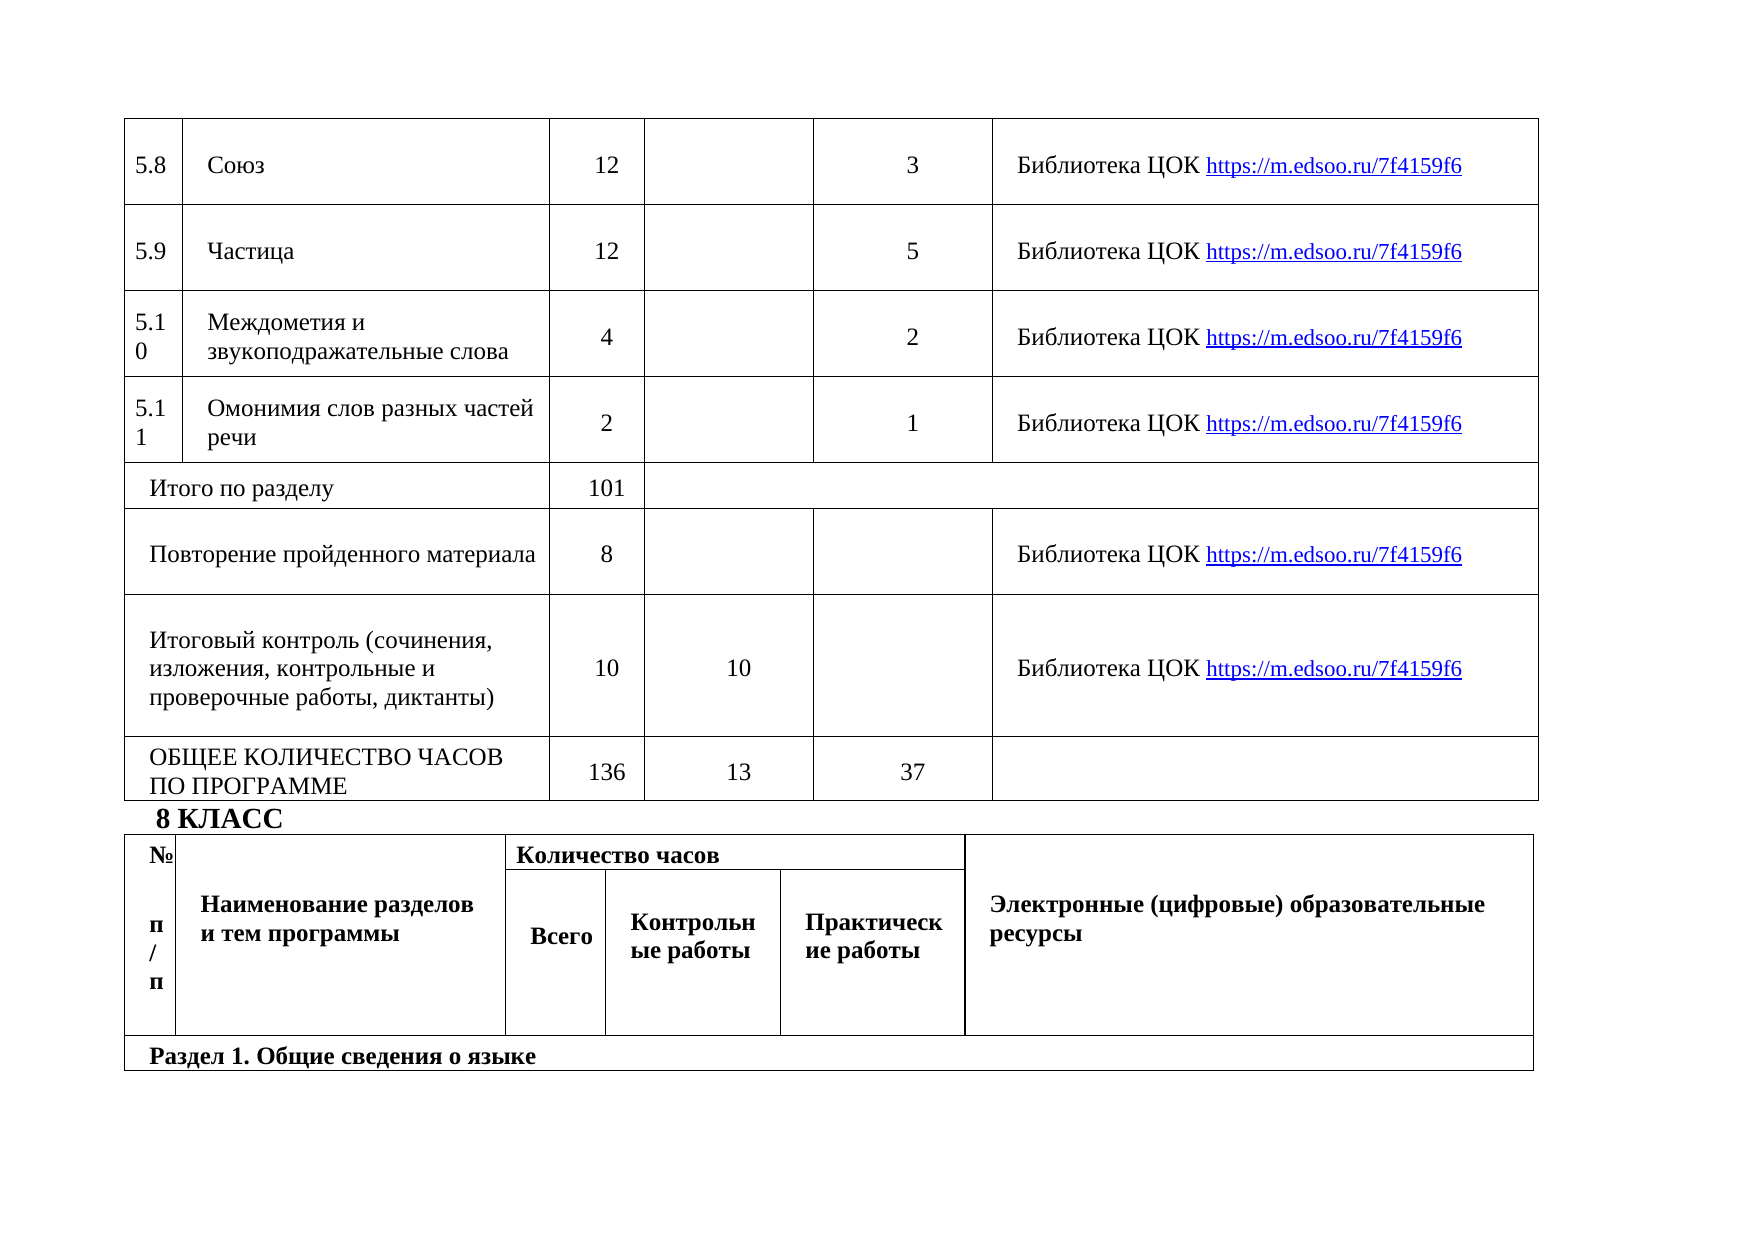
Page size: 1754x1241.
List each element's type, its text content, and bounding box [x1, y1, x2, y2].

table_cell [993, 291, 1538, 376]
table_cell Итоговый контроль (сочинения, изложения, контрольные и проверочные работы, диктанты) [125, 595, 549, 736]
table_cell 5.8 [125, 119, 182, 204]
table_cell [645, 463, 1538, 508]
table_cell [993, 205, 1538, 290]
table_cell 10 [550, 595, 644, 736]
table_cell 136 [550, 737, 644, 800]
table_cell 13 [645, 737, 813, 800]
table_cell 2 [550, 377, 644, 462]
table_cell 1 [814, 377, 992, 462]
table_cell Раздел 1. Общие сведения о языке [125, 1036, 1533, 1070]
table_cell Практические работы [781, 870, 964, 1035]
table_header Электронные (цифровые) образовательные ресурсы [966, 835, 1533, 1035]
table_cell [645, 119, 813, 204]
table_cell Библиотека ЦОК https://m.edsoo.ru/7f4159f6 [993, 377, 1538, 462]
table_header Количество часов [506, 835, 964, 869]
table_header № п/п [125, 835, 175, 1035]
table_cell [645, 291, 813, 376]
table_cell Союз [183, 119, 549, 204]
table_cell Всего [506, 870, 605, 1035]
table_cell [645, 377, 813, 462]
table_cell 5 [814, 205, 992, 290]
table_cell Омонимия слов разных частей речи [183, 377, 549, 462]
table_cell 8 [550, 509, 644, 594]
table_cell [993, 119, 1538, 204]
table_cell Итого по разделу [125, 463, 549, 508]
text 8 КЛАСС [148, 801, 1677, 834]
table_cell 12 [550, 205, 644, 290]
table_cell [814, 509, 992, 594]
table_cell 37 [814, 737, 992, 800]
table_cell [814, 595, 992, 736]
table_cell 5.9 [125, 205, 182, 290]
table_cell [645, 509, 813, 594]
table_cell Контрольные работы [606, 870, 780, 1035]
table_cell 2 [814, 291, 992, 376]
table_cell Частица [183, 205, 549, 290]
table_cell [645, 205, 813, 290]
table_header Наименование разделов и тем программы [176, 835, 505, 1035]
table_cell Библиотека ЦОК https://m.edsoo.ru/7f4159f6 [993, 595, 1538, 736]
table_cell 4 [550, 291, 644, 376]
table_cell 101 [550, 463, 644, 508]
table_cell Повторение пройденного материала [125, 509, 549, 594]
table_cell 10 [645, 595, 813, 736]
table_cell Библиотека ЦОК https://m.edsoo.ru/7f4159f6 [993, 509, 1538, 594]
table_cell [993, 737, 1538, 800]
table_cell ОБЩЕЕ КОЛИЧЕСТВО ЧАСОВ ПО ПРОГРАММЕ [125, 737, 549, 800]
table_cell 12 [550, 119, 644, 204]
table_cell 3 [814, 119, 992, 204]
table_cell 5.11 [125, 377, 182, 462]
table_cell Междометия и звукоподражательные слова [183, 291, 549, 376]
table_cell 5.10 [125, 291, 182, 376]
